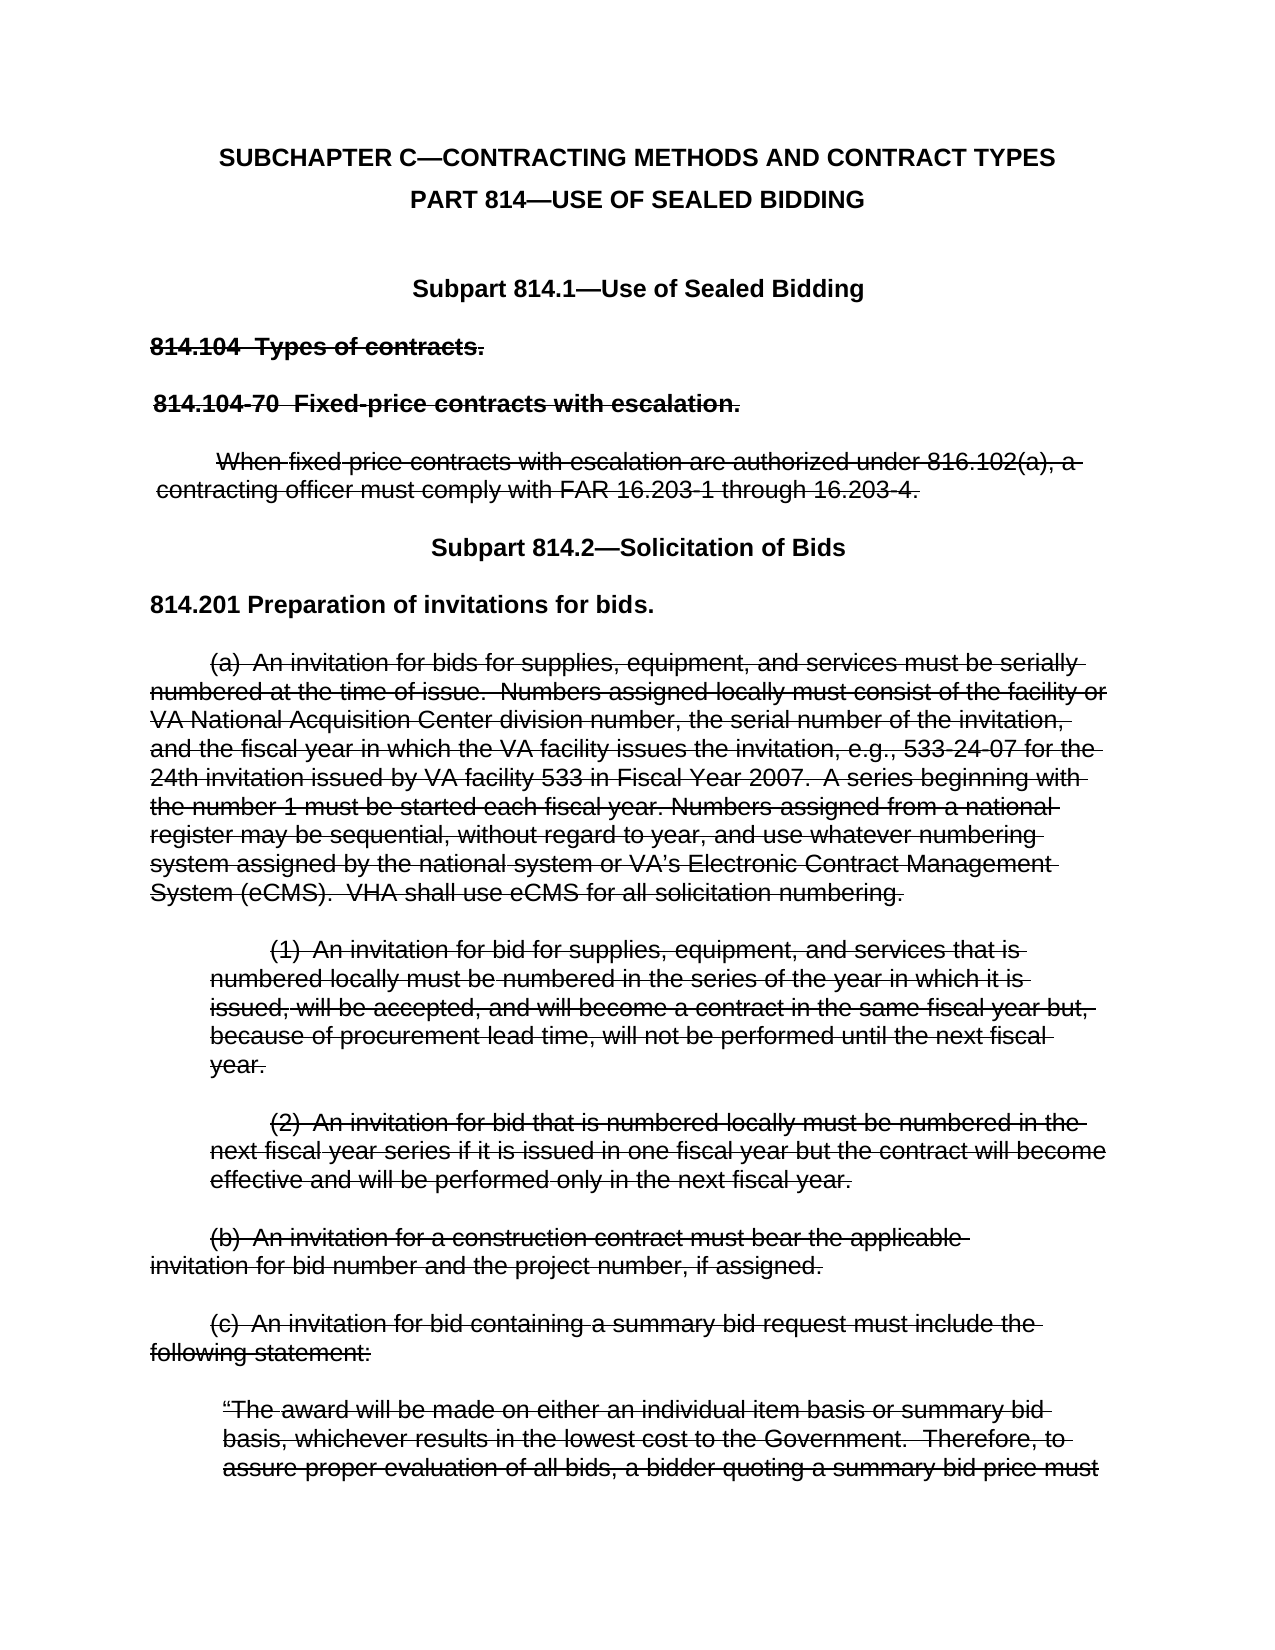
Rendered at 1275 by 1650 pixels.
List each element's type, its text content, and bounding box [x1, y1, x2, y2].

text (c) An invitation for bid containing a summary bid request must include the following statement: [150, 1309, 1106, 1366]
text 814.104 Types of contracts. [150, 332, 1125, 360]
text 814.104-70 Fixed-price contracts with escalation. [153, 389, 1125, 418]
text When fixed price contracts with escalation are authorized under 816.102(a), a contracting officer must comply with FAR 16.203-1 through 16.203-4. [156, 446, 1117, 504]
text 814.201 Preparation of invitations for bids. [150, 590, 1125, 619]
text Subpart 814.1—Use of Sealed Bidding [342, 274, 934, 303]
text Subpart 814.2—Solicitation of Bids [357, 533, 920, 561]
text (2) An invitation for bid that is numbered locally must be numbered in the next fiscal year series if it is issued in one fiscal year but the contract will become effective and will be performed only in the next fiscal year. [210, 1108, 1107, 1194]
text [222, 1395, 1100, 1481]
text (b) An invitation for a construction contract must bear the applicable invitation for bid number and the project number, if assigned. [150, 1223, 1033, 1280]
text (a) An invitation for bids for supplies, equipment, and services must be serially numbered at the time of issue. Numbers assigned locally must consist of the facility or VA National Acquisition Center division number, the serial number of the invitation, and the fiscal year in which the VA facility issues the invitation, e.g., 533-24-07 for the 24th invitation issued by VA facility 533 in Fiscal Year 2007. A series beginning with the number 1 must be started each fiscal year. Numbers assigned from a national register may be sequential, without regard to year, and use whatever numbering system assigned by the national system or VA’s Electronic Contract Management System (eCMS). VHA shall use eCMS for all solicitation numbering. [150, 648, 1112, 906]
text SUBCHAPTER C—CONTRACTING METHODS AND CONTRACT TYPES [150, 150, 1125, 171]
text PART 814—USE OF SEALED BIDDING [150, 192, 1125, 212]
text (1) An invitation for bid for supplies, equipment, and services that is numbered locally must be numbered in the series of the year in which it is issued, will be accepted, and will become a contract in the same fiscal year but, because of procurement lead time, will not be performed until the next fiscal year. [210, 935, 1108, 1079]
